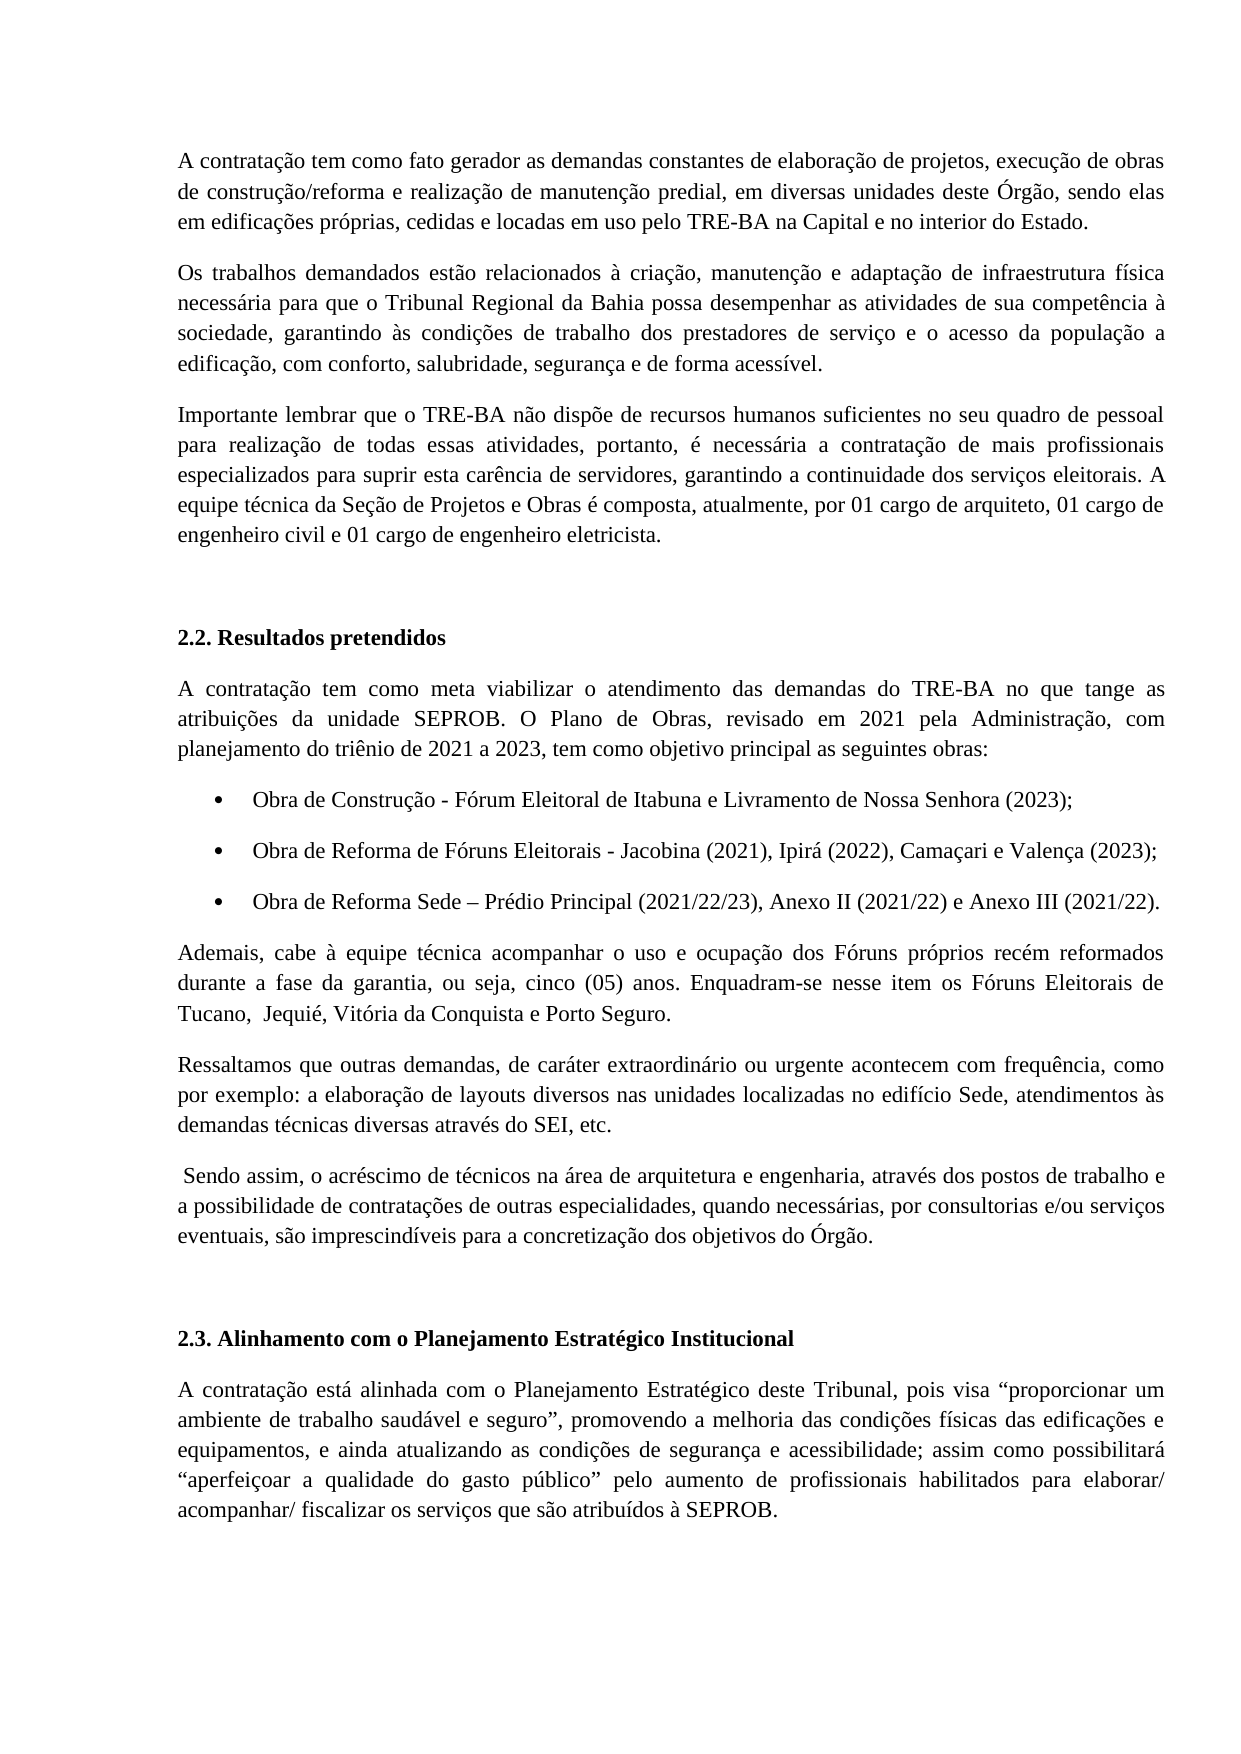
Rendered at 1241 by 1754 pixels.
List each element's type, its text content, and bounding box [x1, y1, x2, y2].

text Ademais, cabe à equipe técnica acompanhar o uso e ocupação dos Fóruns próprios recém reformados durante a fase da garantia, ou seja, cinco (05) anos. Enquadram-se nesse item os Fóruns Eleitorais de Tucano, Jequié, Vitória da Conquista e Porto Seguro. [177, 939, 1167, 1026]
text Ressaltamos que outras demandas, de caráter extraordinário ou urgente acontecem com frequência, como por exemplo: a elaboração de layouts diversos nas unidades localizadas no edifício Sede, atendimentos às demandas técnicas diversas através do SEI, etc. [177, 1051, 1167, 1137]
list Obra de Reforma Sede – Prédio Principal (2021/22/23), Anexo II (2021/22) e Anexo III (2021/22). [215, 888, 1167, 914]
text Sendo assim, o acréscimo de técnicos na área de arquitetura e engenharia, através dos postos de trabalho e a possibilidade de contratações de outras especialidades, quando necessárias, por consultorias e/ou serviços eventuais, são imprescindíveis para a concretização dos objetivos do Órgão. [177, 1162, 1167, 1249]
text A contratação tem como fato gerador as demandas constantes de elaboração de projetos, execução de obras de construção/reforma e realização de manutenção predial, em diversas unidades deste Órgão, sendo elas em edificações próprias, cedidas e locadas em uso pelo TRE-BA na Capital e no interior do Estado. [177, 148, 1167, 234]
text Os trabalhos demandados estão relacionados à criação, manutenção e adaptação de infraestrutura física necessária para que o Tribunal Regional da Bahia possa desempenhar as atividades de sua competência à sociedade, garantindo às condições de trabalho dos prestadores de serviço e o acesso da população a edificação, com conforto, salubridade, segurança e de forma acessível. [177, 259, 1167, 376]
text 2.3. Alinhamento com o Planejamento Estratégico Institucional [177, 1325, 1167, 1351]
text A contratação tem como meta viabilizar o atendimento das demandas do TRE-BA no que tange as atribuições da unidade SEPROB. O Plano de Obras, revisado em 2021 pela Administração, com planejamento do triênio de 2021 a 2023, tem como objetivo principal as seguintes obras: [177, 675, 1167, 761]
list Obra de Reforma de Fóruns Eleitorais - Jacobina (2021), Ipirá (2022), Camaçari e Valença (2023); [215, 837, 1167, 863]
list Obra de Construção - Fórum Eleitoral de Itabuna e Livramento de Nossa Senhora (2023); [215, 786, 1167, 812]
text Importante lembrar que o TRE-BA não dispõe de recursos humanos suficientes no seu quadro de pessoal para realização de todas essas atividades, portanto, é necessária a contratação de mais profissionais especializados para suprir esta carência de servidores, garantindo a continuidade dos serviços eleitorais. A equipe técnica da Seção de Projetos e Obras é composta, atualmente, por 01 cargo de arquiteto, 01 cargo de engenheiro civil e 01 cargo de engenheiro eletricista. [177, 401, 1167, 548]
text A contratação está alinhada com o Planejamento Estratégico deste Tribunal, pois visa “proporcionar um ambiente de trabalho saudável e seguro”, promovendo a melhoria das condições físicas das edificações e equipamentos, e ainda atualizando as condições de segurança e acessibilidade; assim como possibilitará “aperfeiçoar a qualidade do gasto público” pelo aumento de profissionais habilitados para elaborar/ acompanhar/ fiscalizar os serviços que são atribuídos à SEPROB. [177, 1376, 1167, 1523]
text 2.2. Resultados pretendidos [177, 624, 1167, 650]
